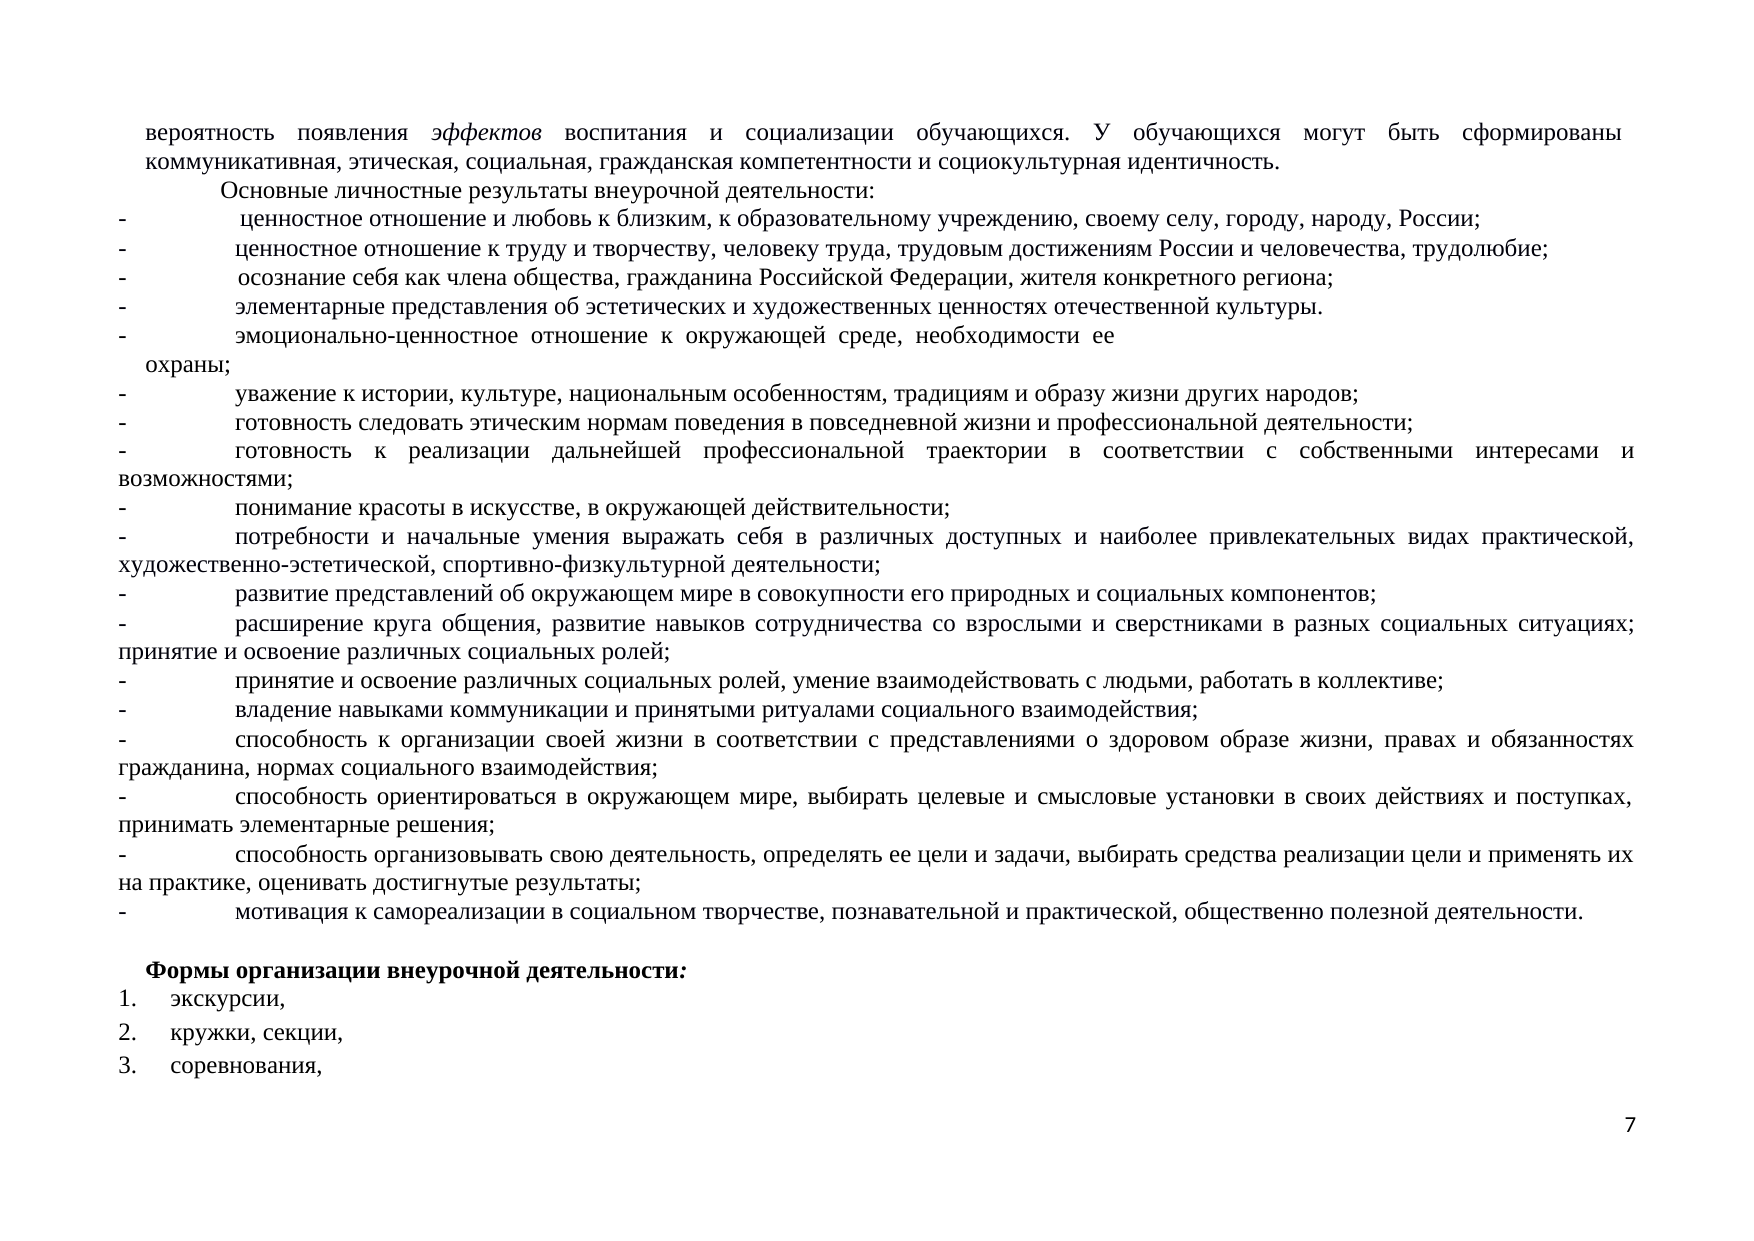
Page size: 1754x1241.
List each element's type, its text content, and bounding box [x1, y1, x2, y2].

list осознание себя как члена общества, гражданина Российской Федерации, жителя конкретного региона; [118, 263, 1623, 291]
list кружки, секции, [118, 1017, 1636, 1045]
list владение навыками коммуникации и принятыми ритуалами социального взаимодействия; [118, 696, 1636, 723]
text Формы организации внеурочной деятельности: [145, 955, 1636, 983]
text вероятность появления эффектов воспитания и социализации обучающихся. У обучающихся могут быть сформированы коммуникативная, этическая, социальная, гражданская компетентности и социокультурная идентичность. [145, 118, 1623, 174]
text охраны; [145, 349, 1636, 378]
list расширение круга общения, развитие навыков сотрудничества со взрослыми и сверстниками в разных социальных ситуациях; принятие и освоение различных социальных ролей; [118, 609, 1636, 665]
list уважение к истории, культуре, национальным особенностям, традициям и образу жизни других народов; [118, 379, 1623, 407]
list способность организовывать свою деятельность, определять ее цели и задачи, выбирать средства реализации цели и применять их на практике, оценивать достигнутые результаты; [118, 840, 1636, 896]
list готовность следовать этическим нормам поведения в повседневной жизни и профессиональной деятельности; [118, 408, 1623, 436]
list способность к организации своей жизни в соответствии с представлениями о здоровом образе жизни, правах и обязанностях гражданина, нормах социального взаимодействия; [118, 725, 1636, 781]
list ценностное отношение и любовь к близким, к образовательному учреждению, своему селу, городу, народу, России; [118, 205, 1623, 232]
list потребности и начальные умения выражать себя в различных доступных и наиболее привлекательных видах практической, художественно-эстетической, спортивно-физкультурной деятельности; [118, 522, 1636, 578]
list элементарные представления об эстетических и художественных ценностях отечественной культуры. [118, 292, 1623, 320]
list ценностное отношение к труду и творчеству, человеку труда, трудовым достижениям России и человечества, трудолюбие; [118, 234, 1623, 262]
list развитие представлений об окружающем мире в совокупности его природных и социальных компонентов; [118, 579, 1636, 607]
text Основные личностные результаты внеурочной деятельности: [220, 175, 1636, 204]
list понимание красоты в искусстве, в окружающей действительности; [118, 492, 1636, 521]
list экскурсии, [118, 983, 1636, 1012]
list эмоционально-ценностное отношение к окружающей среде, необходимости ее [118, 320, 1636, 349]
list соревнования, [118, 1050, 1636, 1079]
list готовность к реализации дальнейшей профессиональной траектории в соответствии с собственными интересами и возможностями; [118, 436, 1636, 492]
list способность ориентироваться в окружающем мире, выбирать целевые и смысловые установки в своих действиях и поступках, принимать элементарные решения; [118, 783, 1634, 838]
list мотивация к самореализации в социальном творчестве, познавательной и практической, общественно полезной деятельности. [118, 897, 1636, 925]
list принятие и освоение различных социальных ролей, умение взаимодействовать с людьми, работать в коллективе; [118, 666, 1636, 694]
